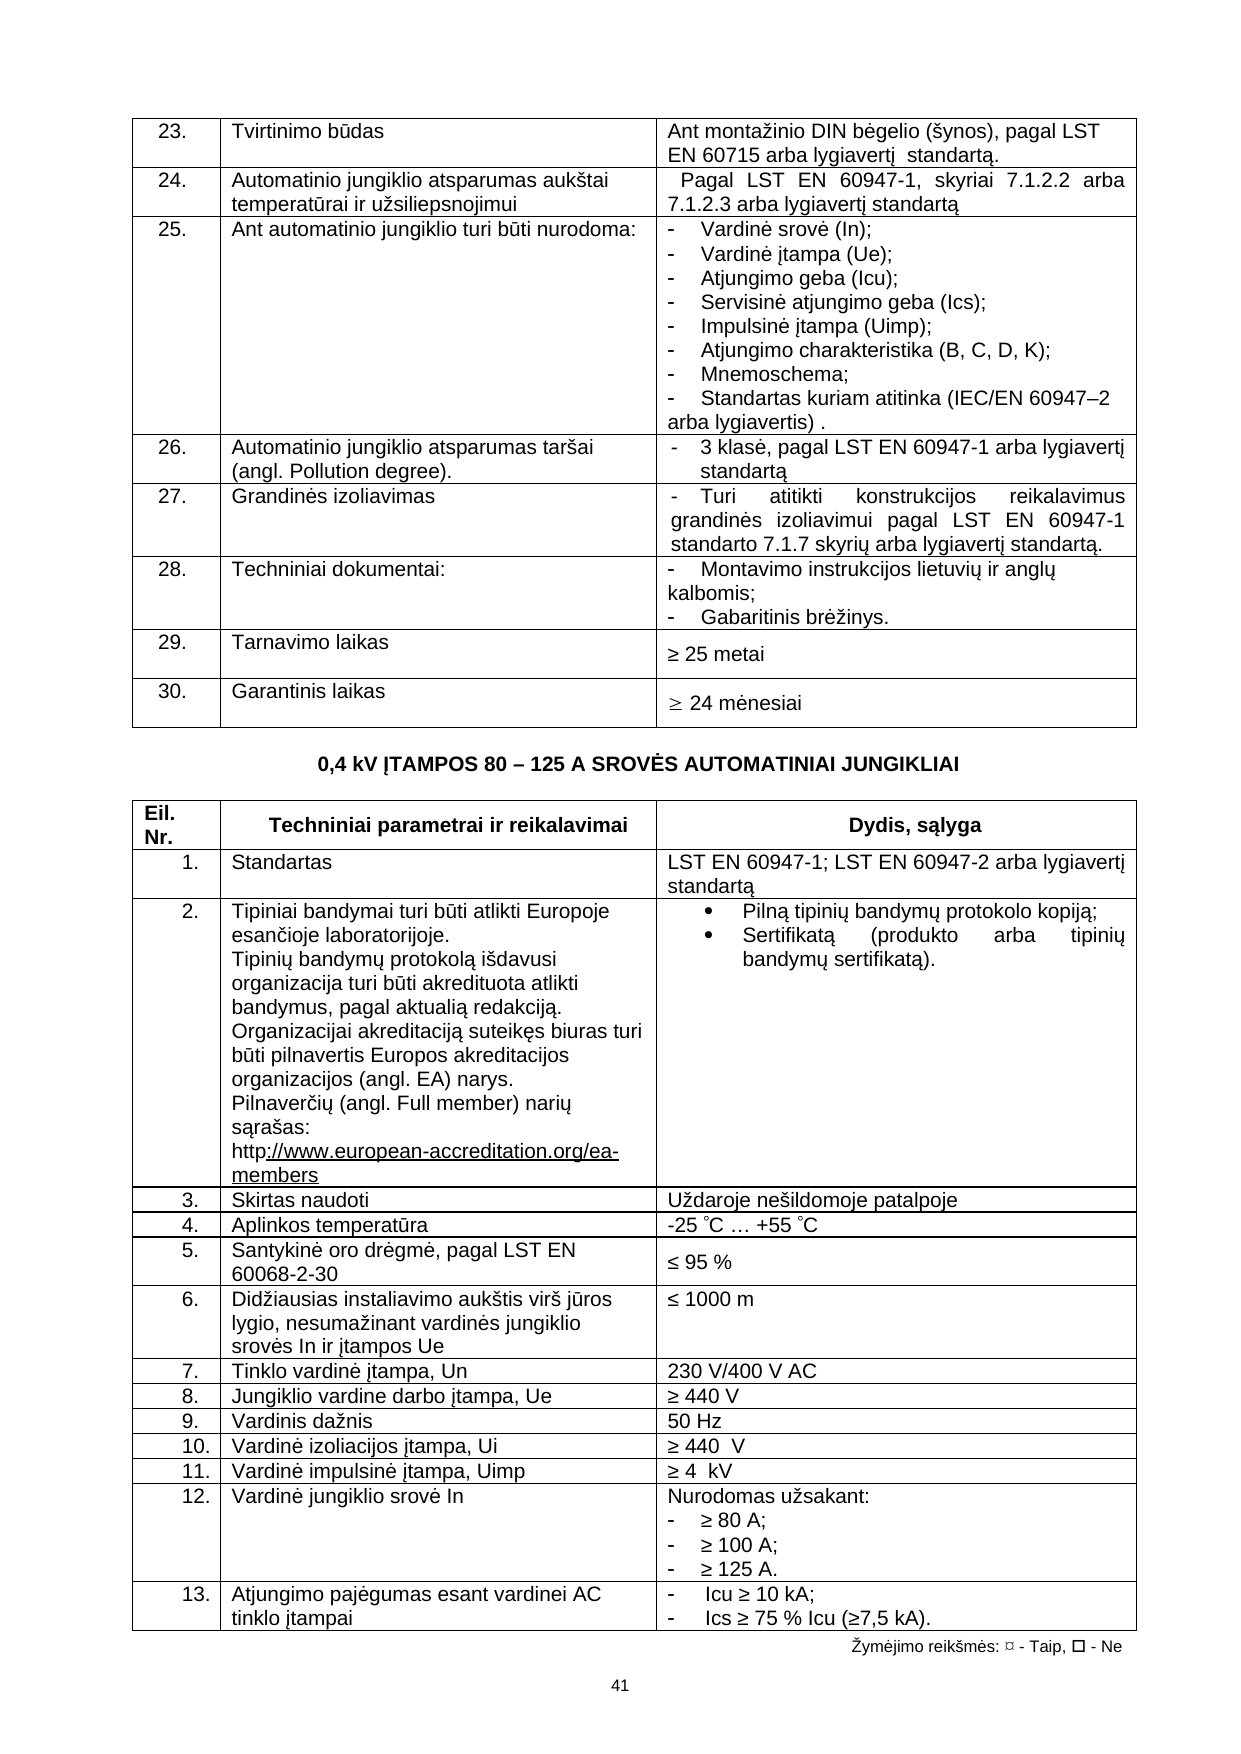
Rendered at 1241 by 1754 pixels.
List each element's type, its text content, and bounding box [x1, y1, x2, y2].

table_cell [133, 1384, 220, 1408]
table_cell Tinklo vardinė įtampa, Un [221, 1359, 656, 1383]
table_cell [133, 1286, 220, 1358]
table_header Dydis, sąlyga [657, 801, 1136, 849]
table_cell Pagal LST EN 60947-1, skyriai 7.1.2.2 arba 7.1.2.3 arba lygiavertį standartą [657, 168, 1136, 216]
table_cell ≥ 4 kV [657, 1459, 1136, 1483]
table_cell Garantinis laikas [221, 679, 656, 727]
table_cell [133, 899, 220, 1186]
table_cell [133, 1213, 220, 1236]
table_cell Icu ≥ 10 kA; Ics ≥ 75 % Icu (≥7,5 kA). [657, 1582, 1136, 1630]
table_cell Atjungimo pajėgumas esant vardinei AC tinklo įtampai [221, 1582, 656, 1630]
table_header Techniniai parametrai ir reikalavimai [221, 801, 656, 849]
table_cell LST EN 60947-1; LST EN 60947-2 arba lygiavertį standartą [657, 850, 1136, 898]
table_cell 24 mėnesiai [657, 679, 1136, 727]
table_cell [133, 679, 220, 727]
table_cell [133, 1409, 220, 1433]
table_cell ≤ 95 % [657, 1238, 1136, 1285]
table_cell 3 klasė, pagal LST EN 60947-1 arba lygiavertį standartą [657, 435, 1136, 483]
table_cell Tipiniai bandymai turi būti atlikti Europoje esančioje laboratorijoje. Tipinių bandymų protokolą išdavusi organizacija turi būti akredituota atlikti bandymus, pagal aktualią redakciją. Organizacijai akreditaciją suteikęs biuras turi būti pilnavertis Europos akreditacijos organizacijos (angl. EA) narys. Pilnaverčių (angl. Full member) narių sąrašas: http://www.european-accreditation.org/ea-members [221, 899, 656, 1186]
table_cell ≥ 440 V [657, 1434, 1136, 1458]
table_cell Automatinio jungiklio atsparumas aukštai temperatūrai ir užsiliepsnojimui [221, 168, 656, 216]
table_cell Tvirtinimo būdas [221, 119, 656, 167]
table_cell ≤ 1000 m [657, 1286, 1136, 1358]
table_cell Aplinkos temperatūra [221, 1213, 656, 1236]
table_cell [133, 217, 220, 434]
table_cell ≥ 25 metai [657, 630, 1136, 678]
table_cell Santykinė oro drėgmė, pagal LST EN 60068-2-30 [221, 1238, 656, 1285]
table_cell Tarnavimo laikas [221, 630, 656, 678]
table_cell -25 C … +55 C [657, 1213, 1136, 1236]
table_cell Pilną tipinių bandymų protokolo kopiją; Sertifikatą (produkto arba tipinių bandymų sertifikatą). [657, 899, 1136, 1186]
table_cell Didžiausias instaliavimo aukštis virš jūros lygio, nesumažinant vardinės jungiklio srovės In ir įtampos Ue [221, 1286, 656, 1358]
table_cell [133, 1238, 220, 1285]
table_cell [133, 168, 220, 216]
table_header Eil. Nr. [133, 801, 220, 849]
table_cell Vardinė impulsinė įtampa, Uimp [221, 1459, 656, 1483]
table_cell Automatinio jungiklio atsparumas taršai (angl. Pollution degree). [221, 435, 656, 483]
table_cell [133, 630, 220, 678]
table_cell [133, 119, 220, 167]
table_cell Techniniai dokumentai: [221, 557, 656, 629]
table_cell 230 V/400 V AC [657, 1359, 1136, 1383]
table_cell Skirtas naudoti [221, 1188, 656, 1211]
table_cell Montavimo instrukcijos lietuvių ir anglų kalbomis; Gabaritinis brėžinys. [657, 557, 1136, 629]
text 0,4 kV ĮTAMPOS 80 – 125 A SROVĖS AUTOMATINIAI JUNGIKLIAI [118, 752, 1122, 776]
table_cell 50 Hz [657, 1409, 1136, 1433]
table_cell ≥ 440 V [657, 1384, 1136, 1408]
table_cell Vardinė jungiklio srovė In [221, 1484, 656, 1581]
table_cell Vardinė izoliacijos įtampa, Ui [221, 1434, 656, 1458]
table_cell Standartas [221, 850, 656, 898]
table_cell [133, 1459, 220, 1483]
table_cell [133, 1582, 220, 1630]
table_cell Ant automatinio jungiklio turi būti nurodoma: [221, 217, 656, 434]
table_cell Nurodomas užsakant: ≥ 80 A; ≥ 100 A; ≥ 125 A. [657, 1484, 1136, 1581]
table_cell Turi atitikti konstrukcijos reikalavimus grandinės izoliavimui pagal LST EN 60947-1 standarto 7.1.7 skyrių arba lygiavertį standartą. [657, 484, 1136, 556]
table_cell Vardinis dažnis [221, 1409, 656, 1433]
table_cell [133, 557, 220, 629]
table_cell Vardinė srovė (In); Vardinė įtampa (Ue); Atjungimo geba (Icu); Servisinė atjungimo geba (Ics); Impulsinė įtampa (Uimp); Atjungimo charakteristika (B, C, D, K); Mnemoschema; Standartas kuriam atitinka (IEC/EN 60947–2 arba lygiavertis) . [657, 217, 1136, 434]
table_cell Uždaroje nešildomoje patalpoje [657, 1188, 1136, 1211]
table_cell Jungiklio vardine darbo įtampa, Ue [221, 1384, 656, 1408]
table_cell [133, 1484, 220, 1581]
table_cell [133, 435, 220, 483]
table_cell [133, 1188, 220, 1211]
table_cell [133, 484, 220, 556]
table_cell [133, 1359, 220, 1383]
table_cell [133, 850, 220, 898]
table_cell [133, 1434, 220, 1458]
table_cell Grandinės izoliavimas [221, 484, 656, 556]
table_cell Ant montažinio DIN bėgelio (šynos), pagal LST EN 60715 arba lygiavertį standartą. [657, 119, 1136, 167]
